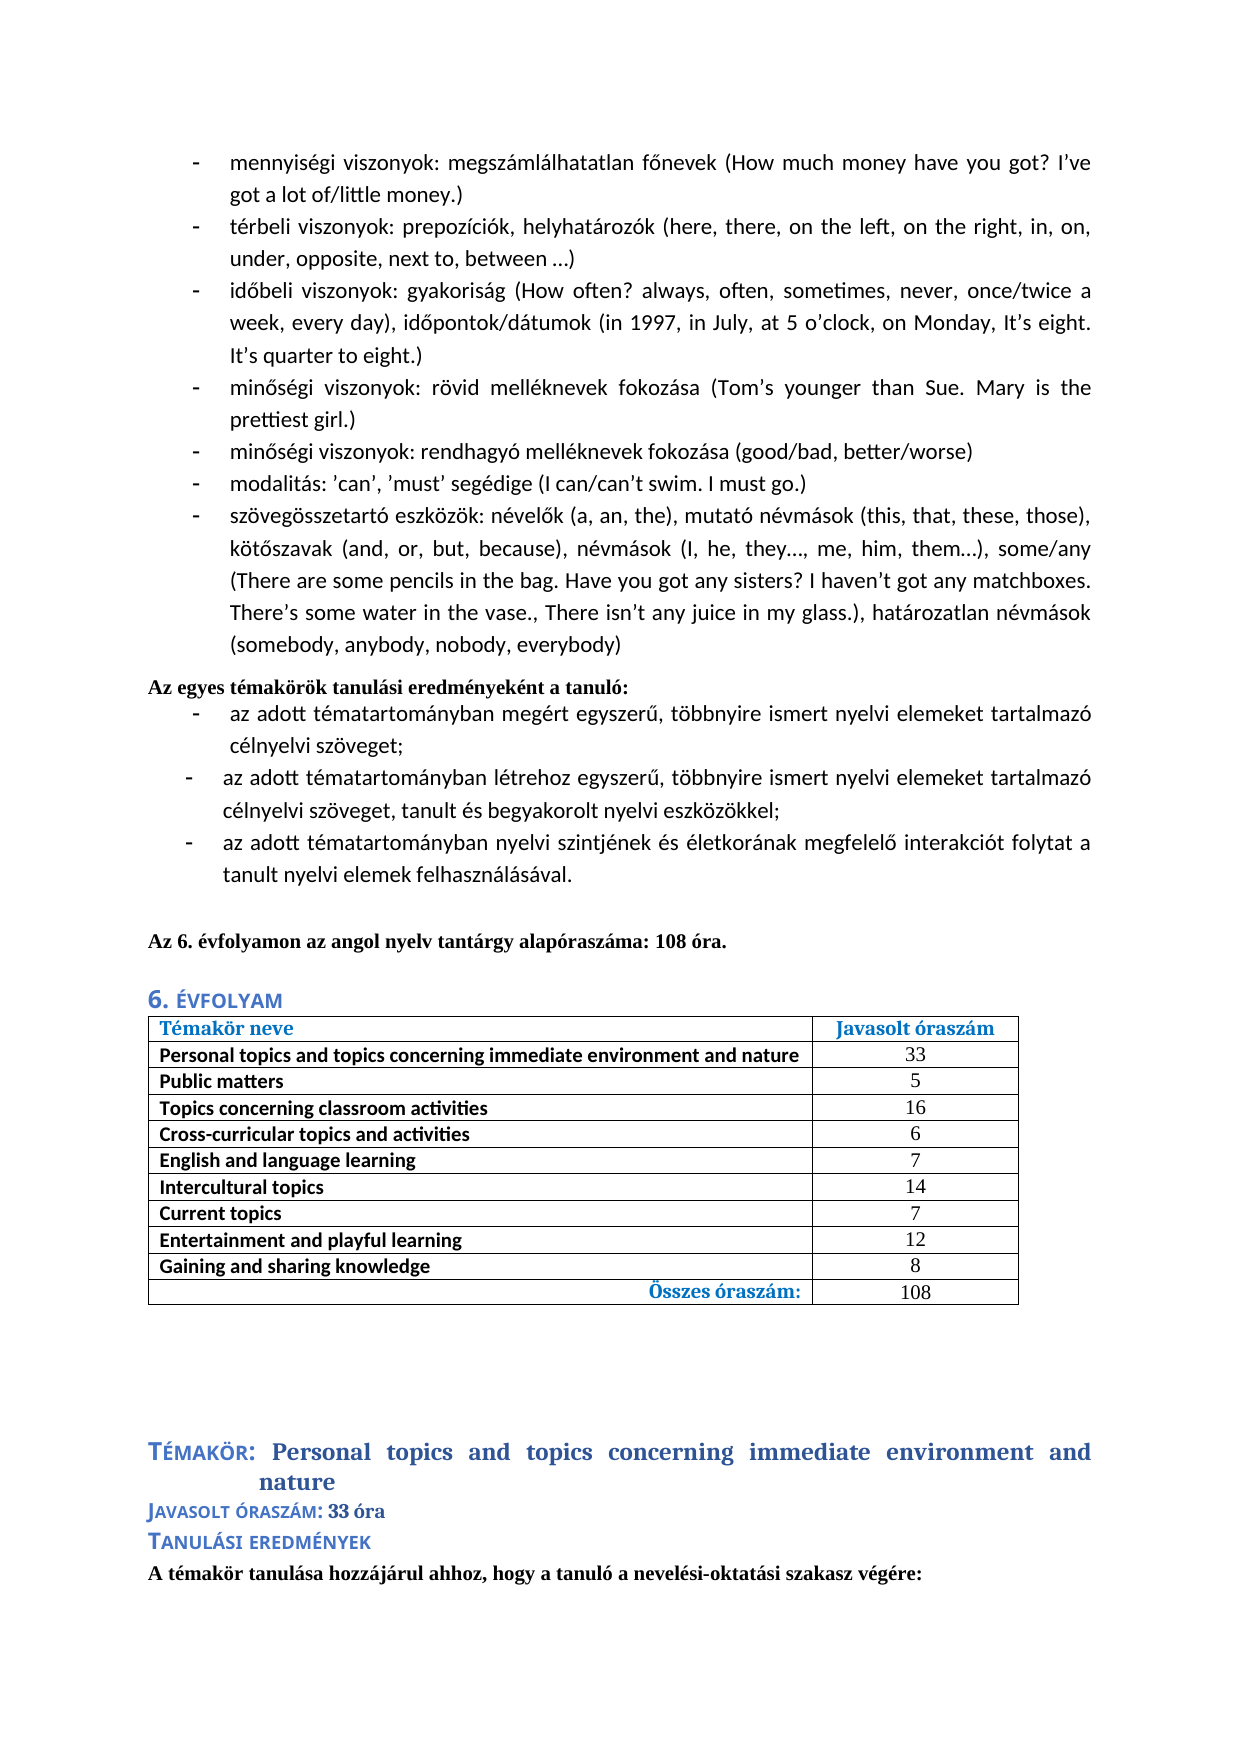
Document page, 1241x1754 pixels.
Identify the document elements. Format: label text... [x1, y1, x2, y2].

table_header Témakör neve [149, 1017, 812, 1041]
table_cell 6 [813, 1121, 1018, 1147]
table_cell 7 [813, 1148, 1018, 1173]
table_cell Gaining and sharing knowledge [149, 1254, 812, 1279]
table_cell English and language learning [149, 1148, 812, 1173]
table_cell Entertainment and playful learning [149, 1227, 812, 1252]
list modalitás: ’can’, ’must’ segédige (I can/can’t swim. I must go.) [192, 469, 1093, 497]
text Az 6. évfolyamon az angol nyelv tantárgy alapóraszáma: 108 óra. [148, 929, 1093, 953]
table_cell 5 [813, 1068, 1018, 1094]
list az adott tématartományban nyelvi szintjének és életkorának megfelelő interakciót folytat a tanult nyelvi elemek felhasználásával. [185, 828, 1093, 888]
table_cell Personal topics and topics concerning immediate environment and nature [149, 1042, 812, 1067]
table_cell 16 [813, 1095, 1018, 1120]
table_cell Cross-curricular topics and activities [149, 1121, 812, 1147]
table_cell 12 [813, 1227, 1018, 1252]
table_cell Current topics [149, 1201, 812, 1226]
list időbeli viszonyok: gyakoriság (How often? always, often, sometimes, never, once/twice a week, every day), időpontok/dátumok (in 1997, in July, at 5 o’clock, on Monday, It’s eight. It’s quarter to eight.) [192, 276, 1093, 369]
text Az egyes témakörök tanulási eredményeként a tanuló: [148, 675, 1093, 699]
list mennyiségi viszonyok: megszámlálhatatlan főnevek (How much money have you got? I’ve got a lot of/little money.) [192, 148, 1093, 208]
text 6. évfolyam [148, 982, 1093, 1016]
list minőségi viszonyok: rövid melléknevek fokozása (Tom’s younger than Sue. Mary is the prettiest girl.) [192, 373, 1093, 433]
table_cell Topics concerning classroom activities [149, 1095, 812, 1120]
subtitle Tanulási eredmények [148, 1525, 1093, 1556]
text A témakör tanulása hozzájárul ahhoz, hogy a tanuló a nevelési-oktatási szakasz végére: [148, 1561, 1093, 1585]
table_header Javasolt óraszám [813, 1017, 1018, 1041]
table_cell Intercultural topics [149, 1174, 812, 1199]
list az adott tématartományban megért egyszerű, többnyire ismert nyelvi elemeket tartalmazó célnyelvi szöveget; [192, 699, 1093, 759]
list az adott tématartományban létrehoz egyszerű, többnyire ismert nyelvi elemeket tartalmazó célnyelvi szöveget, tanult és begyakorolt nyelvi eszközökkel; [185, 763, 1093, 824]
list minőségi viszonyok: rendhagyó melléknevek fokozása (good/bad, better/worse) [192, 437, 1093, 465]
list térbeli viszonyok: prepozíciók, helyhatározók (here, there, on the left, on the right, in, on, under, opposite, next to, between …) [192, 212, 1093, 272]
table_cell 33 [813, 1042, 1018, 1067]
table_cell 14 [813, 1174, 1018, 1199]
table_cell 7 [813, 1201, 1018, 1226]
list szövegösszetartó eszközök: névelők (a, an, the), mutató névmások (this, that, these, those), kötőszavak (and, or, but, because), névmások (I, he, they…, me, him, them…), some/any (There are some pencils in the bag. Have you got any sisters? I haven’t got any matchboxes. There’s some water in the vase., There isn’t any juice in my glass.), határozatlan névmások (somebody, anybody, nobody, everybody) [192, 502, 1093, 658]
table_cell 8 [813, 1254, 1018, 1279]
table_cell Public matters [149, 1068, 812, 1094]
table_cell 108 [813, 1280, 1018, 1304]
text Javasolt óraszám: 33 óra [148, 1497, 1093, 1525]
table_cell Összes óraszám: [149, 1280, 812, 1304]
text Témakör: Personal topics and topics concerning immediate environment and nature [148, 1434, 1093, 1497]
